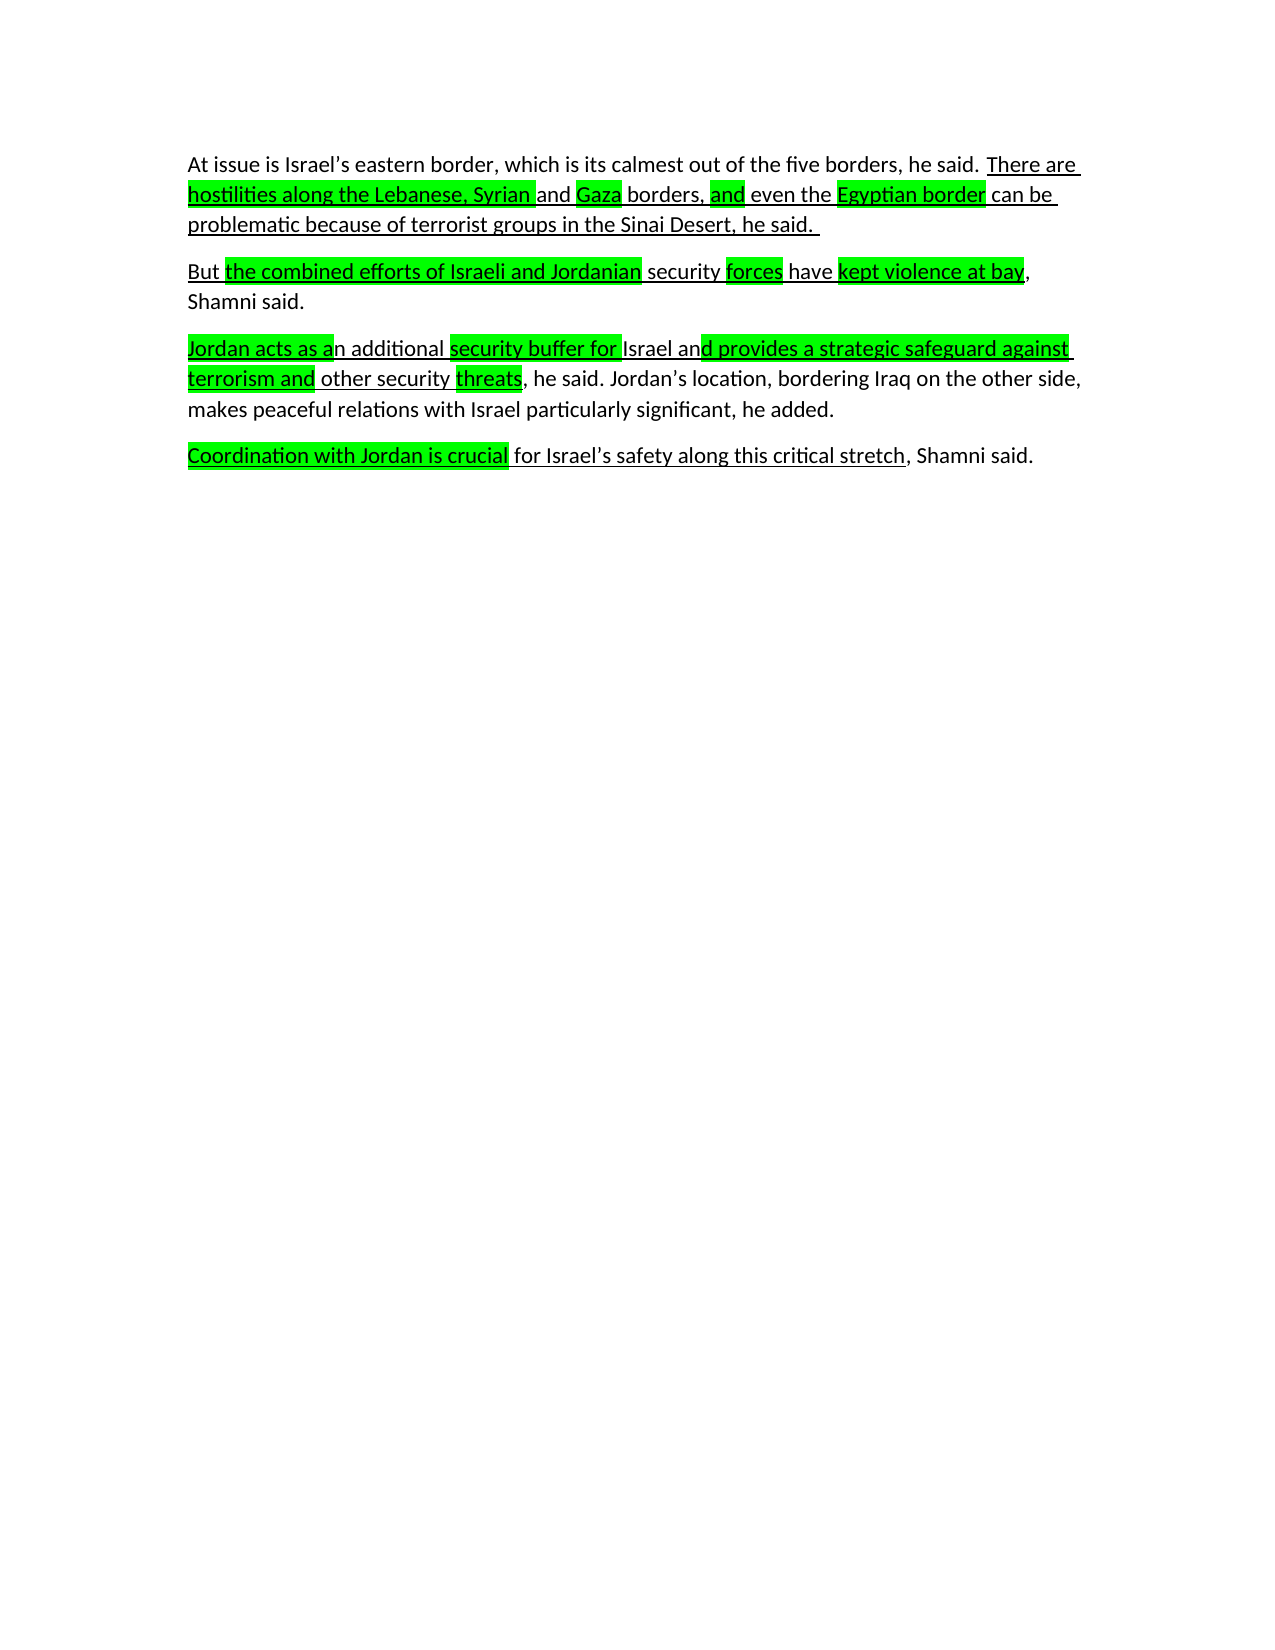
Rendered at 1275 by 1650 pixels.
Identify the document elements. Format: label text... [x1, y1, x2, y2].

text But the combined efforts of Israeli and Jordanian security forces have kept violence at bay, Shamni said. [187, 257, 1087, 316]
text Jordan acts as an additional security buffer for Israel and provides a strategic safeguard against terrorism and other security threats, he said. Jordan’s location, bordering Iraq on the other side, makes peaceful relations with Israel particularly significant, he added. [187, 334, 1087, 423]
text Coordination with Jordan is crucial for Israel’s safety along this critical stretch, Shamni said. [509, 442, 1087, 470]
text At issue is Israel’s eastern border, which is its calmest out of the five borders, he said. There are hostilities along the Lebanese, Syrian and Gaza borders, and even the Egyptian border can be problematic because of terrorist groups in the Sinai Desert, he said. [187, 150, 1087, 238]
